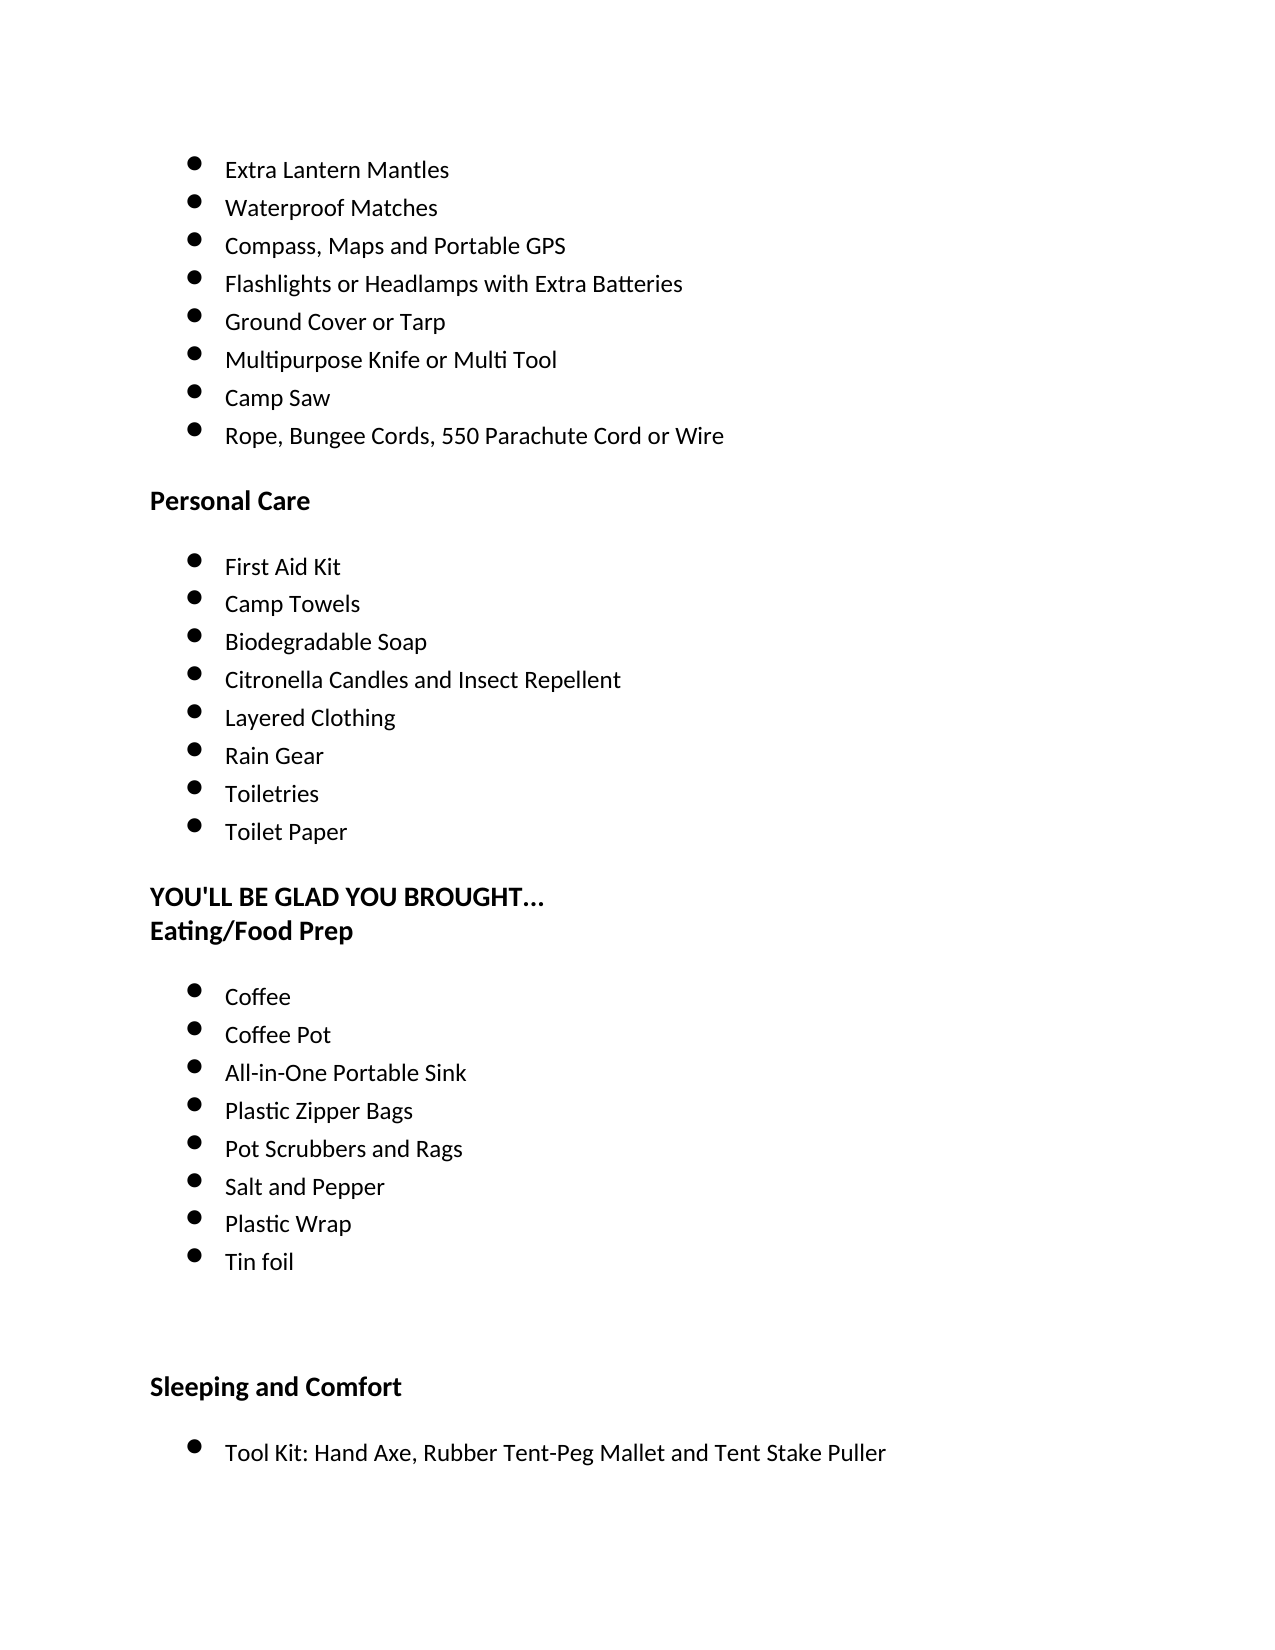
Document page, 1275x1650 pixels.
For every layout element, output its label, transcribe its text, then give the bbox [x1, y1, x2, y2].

list Salt and Pepper [187, 1166, 1125, 1204]
list Citronella Candles and Insect Repellent [187, 660, 1125, 698]
list Layered Clothing [187, 698, 1125, 736]
list First Aid Kit [187, 546, 1125, 584]
list Pot Scrubbers and Rags [187, 1128, 1125, 1166]
list Rain Gear [187, 736, 1125, 773]
list Camp Saw [187, 377, 1125, 415]
list Rope, Bungee Cords, 550 Parachute Cord or Wire [187, 415, 1125, 453]
list Coffee [187, 976, 1125, 1014]
list Coffee Pot [187, 1014, 1125, 1052]
list Extra Lantern Mantles [187, 150, 1125, 188]
list Tin foil [187, 1242, 1125, 1280]
list Plastic Wrap [187, 1204, 1125, 1242]
list Biodegradable Soap [187, 622, 1125, 660]
text YOU'LL BE GLAD YOU BROUGHT... Eating/Food Prep [150, 878, 1125, 947]
list Multipurpose Knife or Multi Tool [187, 339, 1125, 377]
list Toiletries [187, 773, 1125, 811]
text Personal Care [150, 482, 1125, 517]
list All-in-One Portable Sink [187, 1052, 1125, 1090]
list Toilet Paper [187, 811, 1125, 849]
list Ground Cover or Tarp [187, 302, 1125, 339]
list Tool Kit: Hand Axe, Rubber Tent-Peg Mallet and Tent Stake Puller [187, 1432, 1125, 1470]
list Flashlights or Headlamps with Extra Batteries [187, 264, 1125, 302]
list Compass, Maps and Portable GPS [187, 226, 1125, 264]
list Camp Towels [187, 584, 1125, 622]
list Waterproof Matches [187, 188, 1125, 226]
list Plastic Zipper Bags [187, 1090, 1125, 1128]
text Sleeping and Comfort [150, 1369, 1125, 1403]
